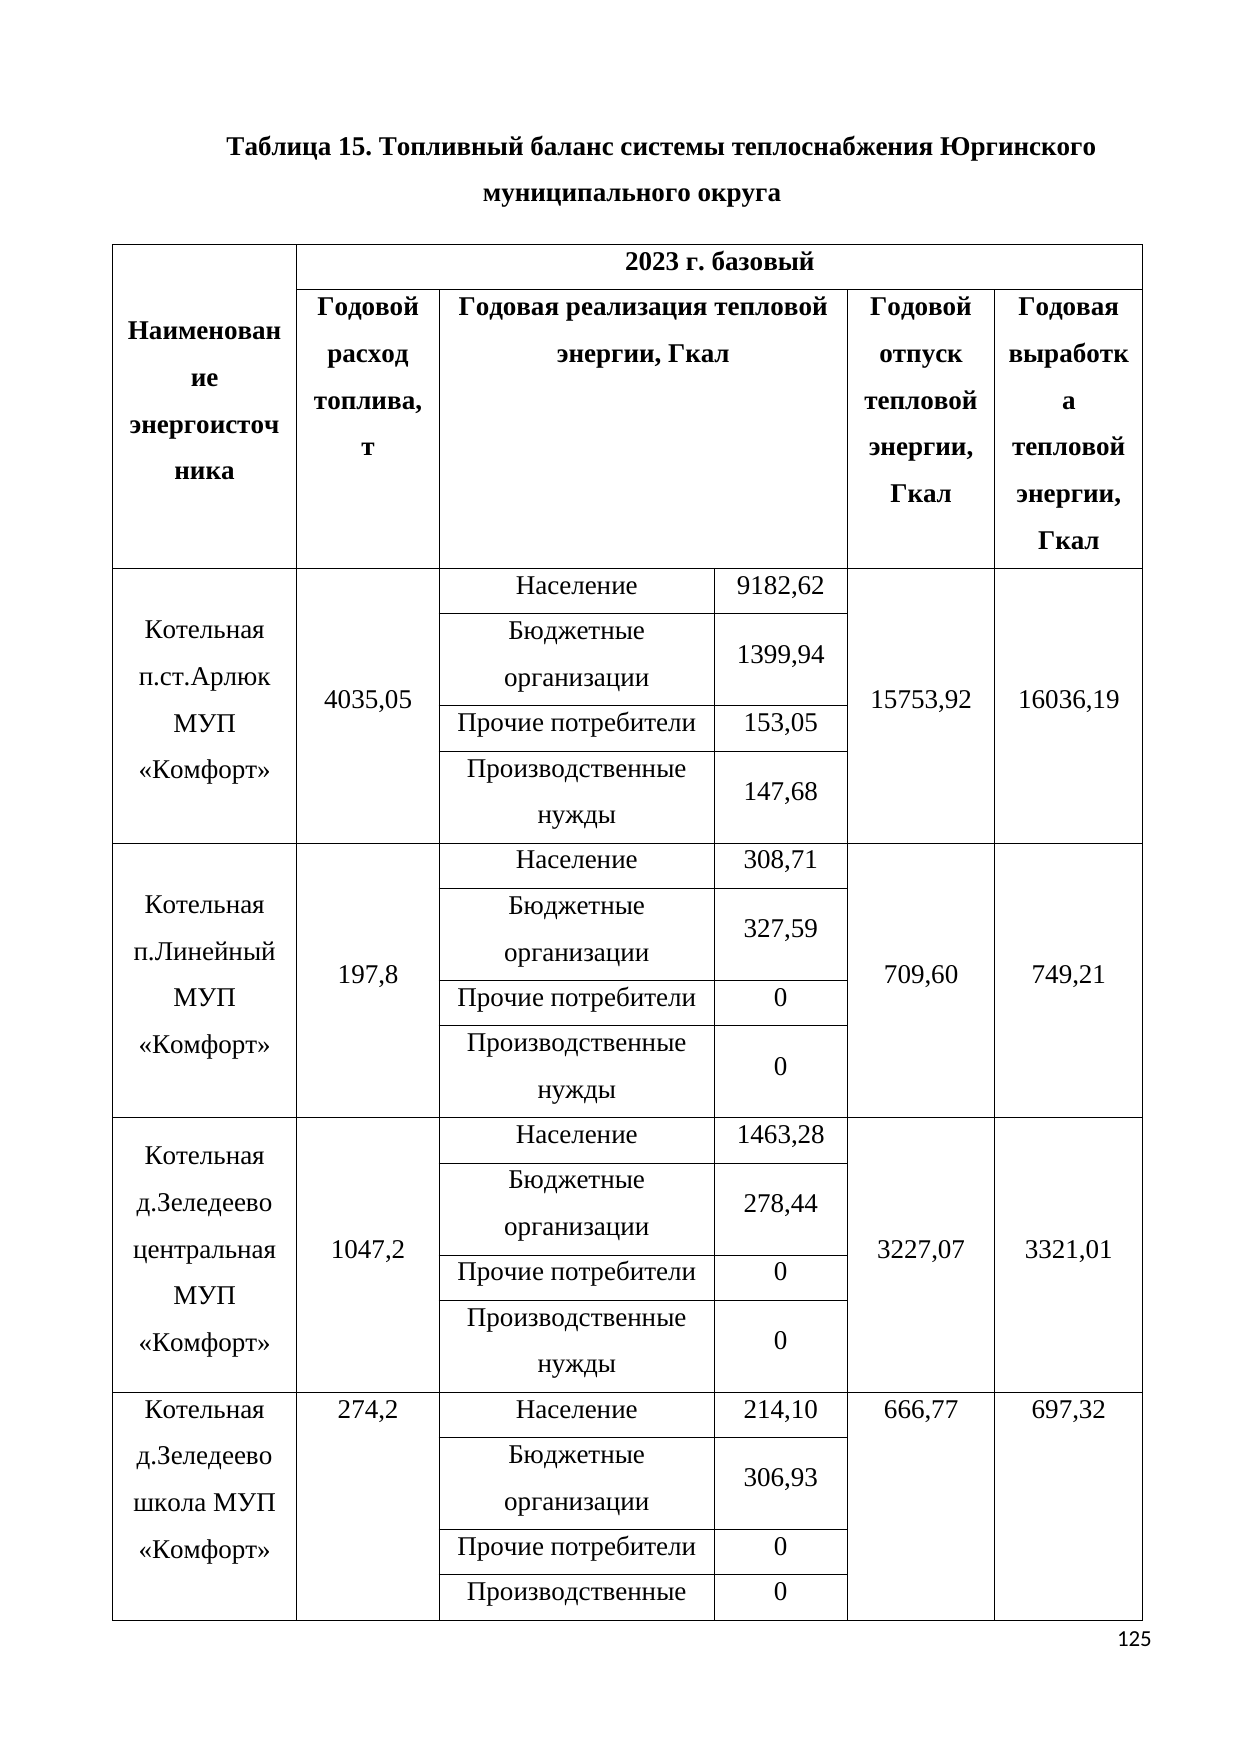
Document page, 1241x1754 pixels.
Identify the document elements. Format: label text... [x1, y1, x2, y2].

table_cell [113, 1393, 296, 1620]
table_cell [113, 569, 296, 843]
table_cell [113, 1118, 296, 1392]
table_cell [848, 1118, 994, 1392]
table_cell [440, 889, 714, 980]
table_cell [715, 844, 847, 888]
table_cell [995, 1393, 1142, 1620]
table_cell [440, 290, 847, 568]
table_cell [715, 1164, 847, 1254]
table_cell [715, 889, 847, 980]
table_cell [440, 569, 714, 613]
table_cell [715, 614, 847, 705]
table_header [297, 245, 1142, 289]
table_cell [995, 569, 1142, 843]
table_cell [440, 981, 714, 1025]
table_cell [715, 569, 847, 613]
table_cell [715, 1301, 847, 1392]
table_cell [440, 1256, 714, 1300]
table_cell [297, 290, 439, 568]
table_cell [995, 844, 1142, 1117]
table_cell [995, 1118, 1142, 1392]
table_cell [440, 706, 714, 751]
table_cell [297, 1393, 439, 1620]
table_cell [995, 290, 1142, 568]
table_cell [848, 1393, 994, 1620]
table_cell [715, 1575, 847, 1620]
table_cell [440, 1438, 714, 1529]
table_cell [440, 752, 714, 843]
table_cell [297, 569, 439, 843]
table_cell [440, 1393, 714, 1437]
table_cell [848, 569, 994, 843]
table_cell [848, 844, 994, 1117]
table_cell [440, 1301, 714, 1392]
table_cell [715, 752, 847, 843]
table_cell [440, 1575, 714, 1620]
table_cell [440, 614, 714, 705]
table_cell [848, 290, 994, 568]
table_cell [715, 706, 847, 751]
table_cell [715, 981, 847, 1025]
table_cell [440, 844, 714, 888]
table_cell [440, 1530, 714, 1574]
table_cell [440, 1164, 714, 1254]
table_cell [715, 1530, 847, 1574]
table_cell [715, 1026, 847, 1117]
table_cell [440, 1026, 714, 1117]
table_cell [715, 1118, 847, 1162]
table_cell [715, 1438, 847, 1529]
text Таблица 15. Топливный баланс системы теплоснабжения Юргинского муниципального округа [112, 130, 1152, 208]
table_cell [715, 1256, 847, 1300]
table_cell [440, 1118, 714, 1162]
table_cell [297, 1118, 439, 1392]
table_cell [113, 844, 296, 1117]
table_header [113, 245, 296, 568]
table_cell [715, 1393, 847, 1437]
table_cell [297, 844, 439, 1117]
